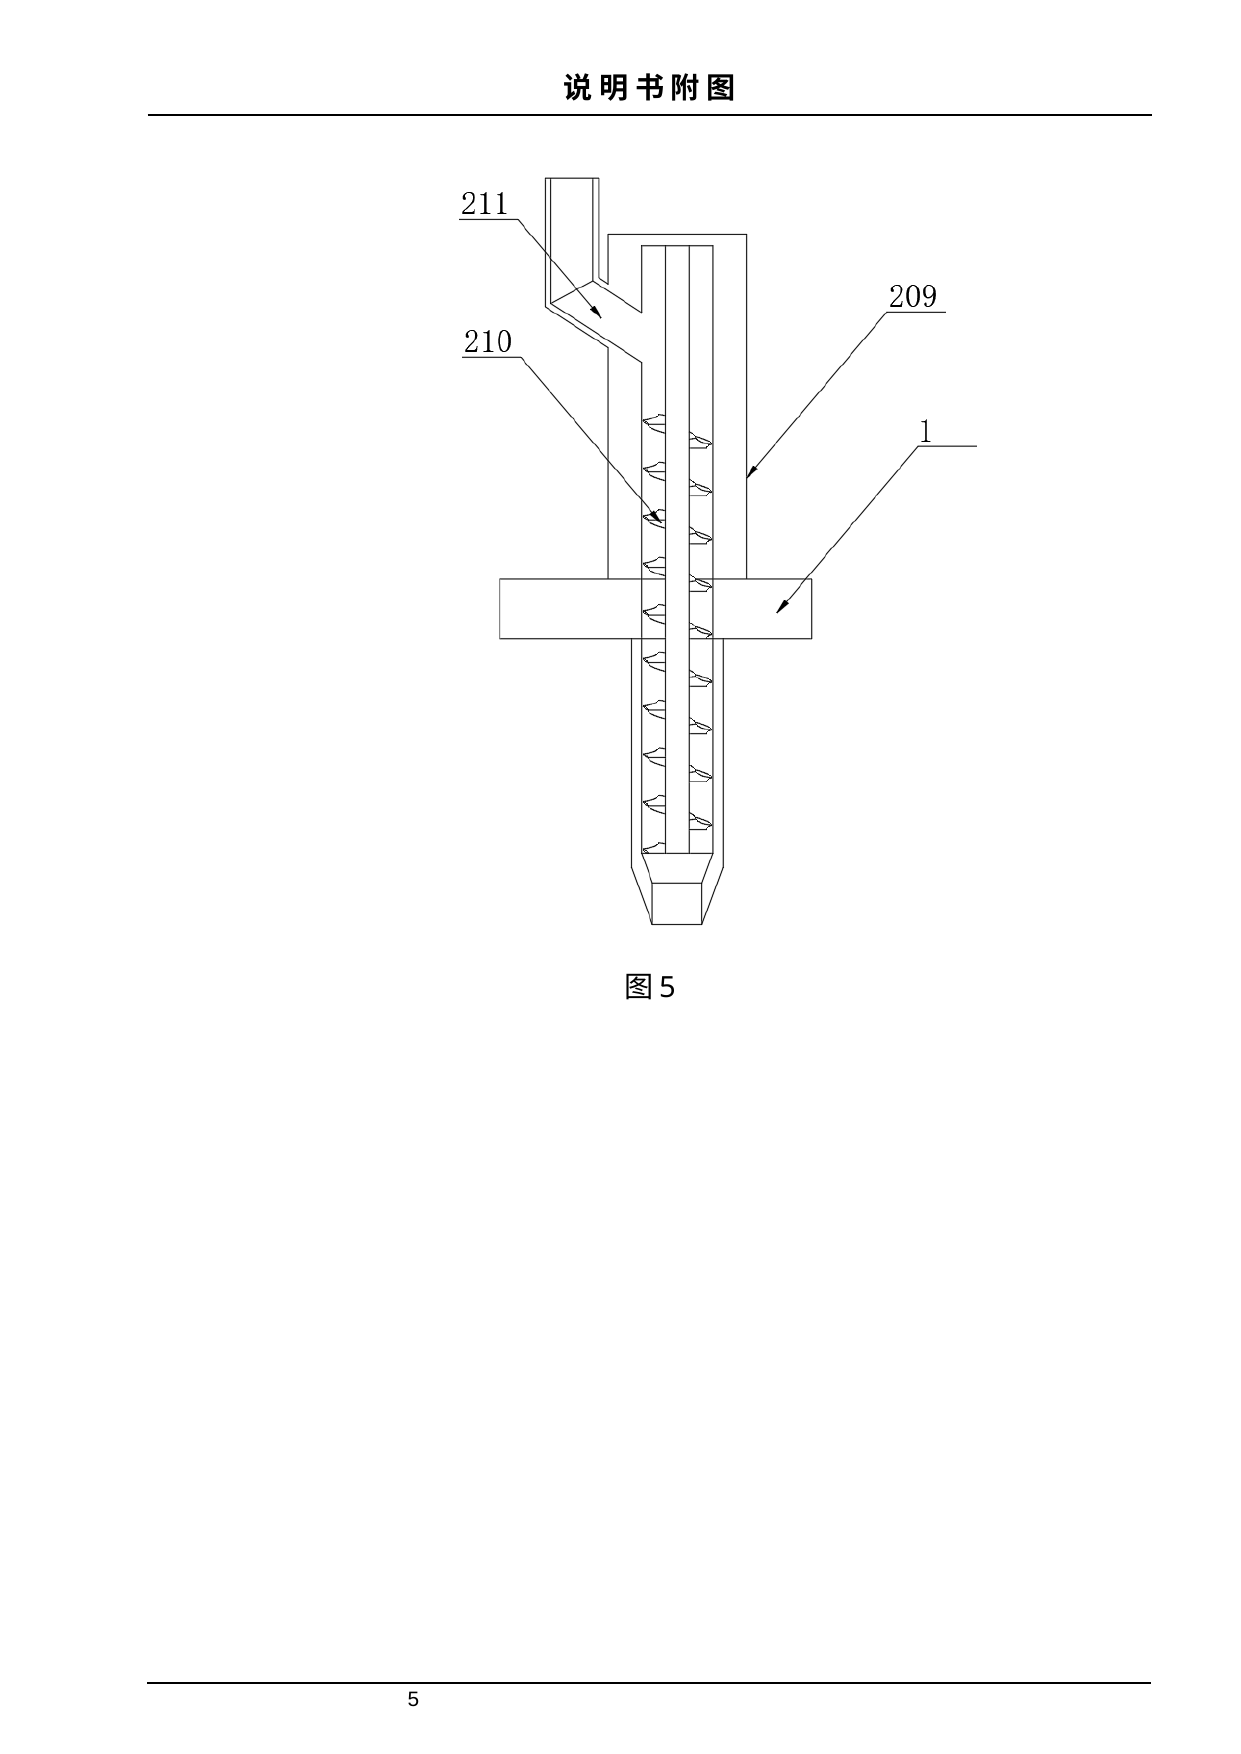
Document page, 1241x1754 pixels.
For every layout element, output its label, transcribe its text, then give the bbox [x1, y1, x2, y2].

text 图5 [148, 952, 1152, 1017]
picture [148, 158, 1152, 937]
